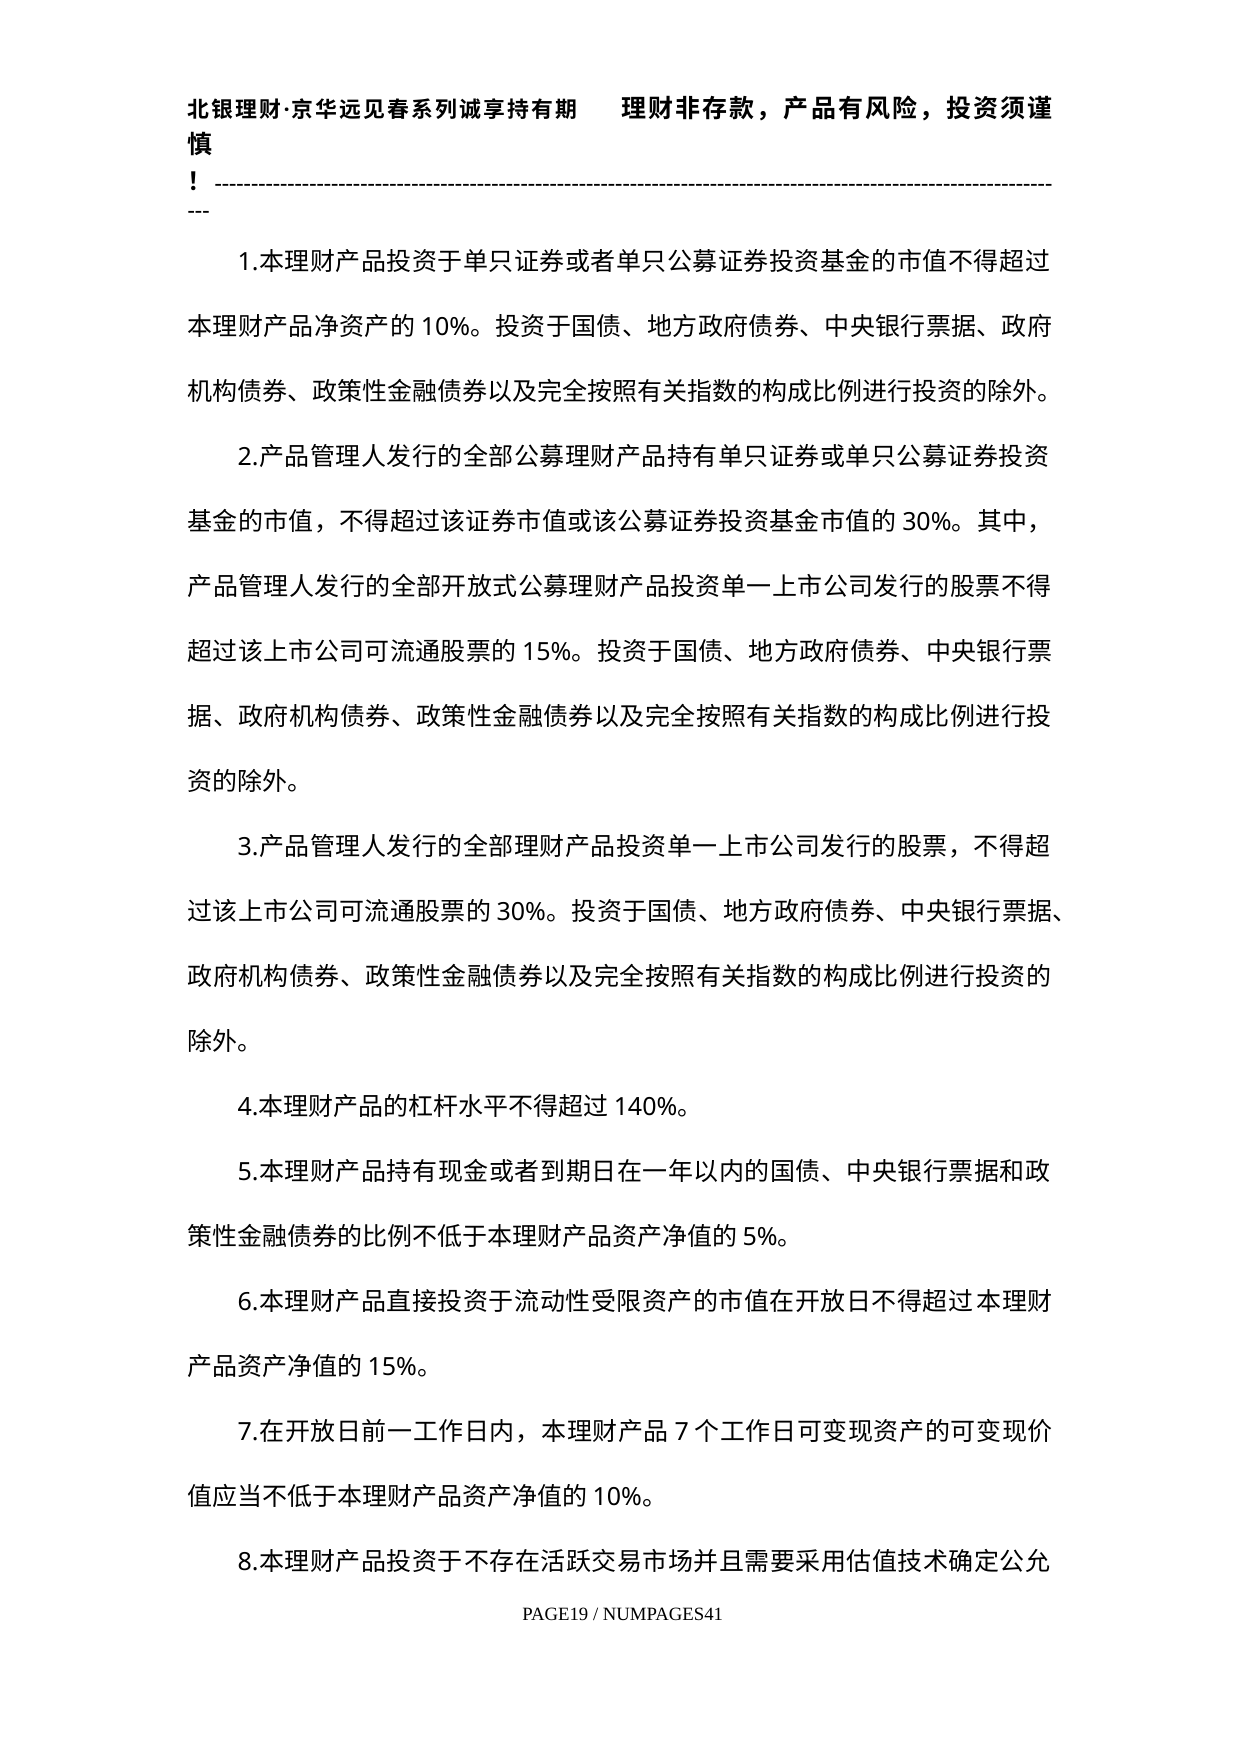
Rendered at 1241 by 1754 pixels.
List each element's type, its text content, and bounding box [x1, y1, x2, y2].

text 7.在开放日前一工作日内，本理财产品7个工作日可变现资产的可变现价值应当不低于本理财产品资产净值的10%。 [187, 1397, 1053, 1527]
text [187, 1527, 1053, 1592]
text 5.本理财产品持有现金或者到期日在一年以内的国债、中央银行票据和政策性金融债券的比例不低于本理财产品资产净值的5%。 [187, 1137, 1053, 1267]
text 4.本理财产品的杠杆水平不得超过140%。 [187, 1072, 1053, 1137]
text 2.产品管理人发行的全部公募理财产品持有单只证券或单只公募证券投资基金的市值，不得超过该证券市值或该公募证券投资基金市值的30%。其中，产品管理人发行的全部开放式公募理财产品投资单一上市公司发行的股票不得超过该上市公司可流通股票的15%。投资于国债、地方政府债券、中央银行票据、政府机构债券、政策性金融债券以及完全按照有关指数的构成比例进行投资的除外。 [187, 422, 1053, 812]
text 3.产品管理人发行的全部理财产品投资单一上市公司发行的股票，不得超过该上市公司可流通股票的30%。投资于国债、地方政府债券、中央银行票据、政府机构债券、政策性金融债券以及完全按照有关指数的构成比例进行投资的除外。 [187, 812, 1053, 1072]
text 1.本理财产品投资于单只证券或者单只公募证券投资基金的市值不得超过本理财产品净资产的10%。投资于国债、地方政府债券、中央银行票据、政府机构债券、政策性金融债券以及完全按照有关指数的构成比例进行投资的除外。 [187, 227, 1053, 422]
text 6.本理财产品直接投资于流动性受限资产的市值在开放日不得超过本理财产品资产净值的15%。 [187, 1267, 1053, 1397]
